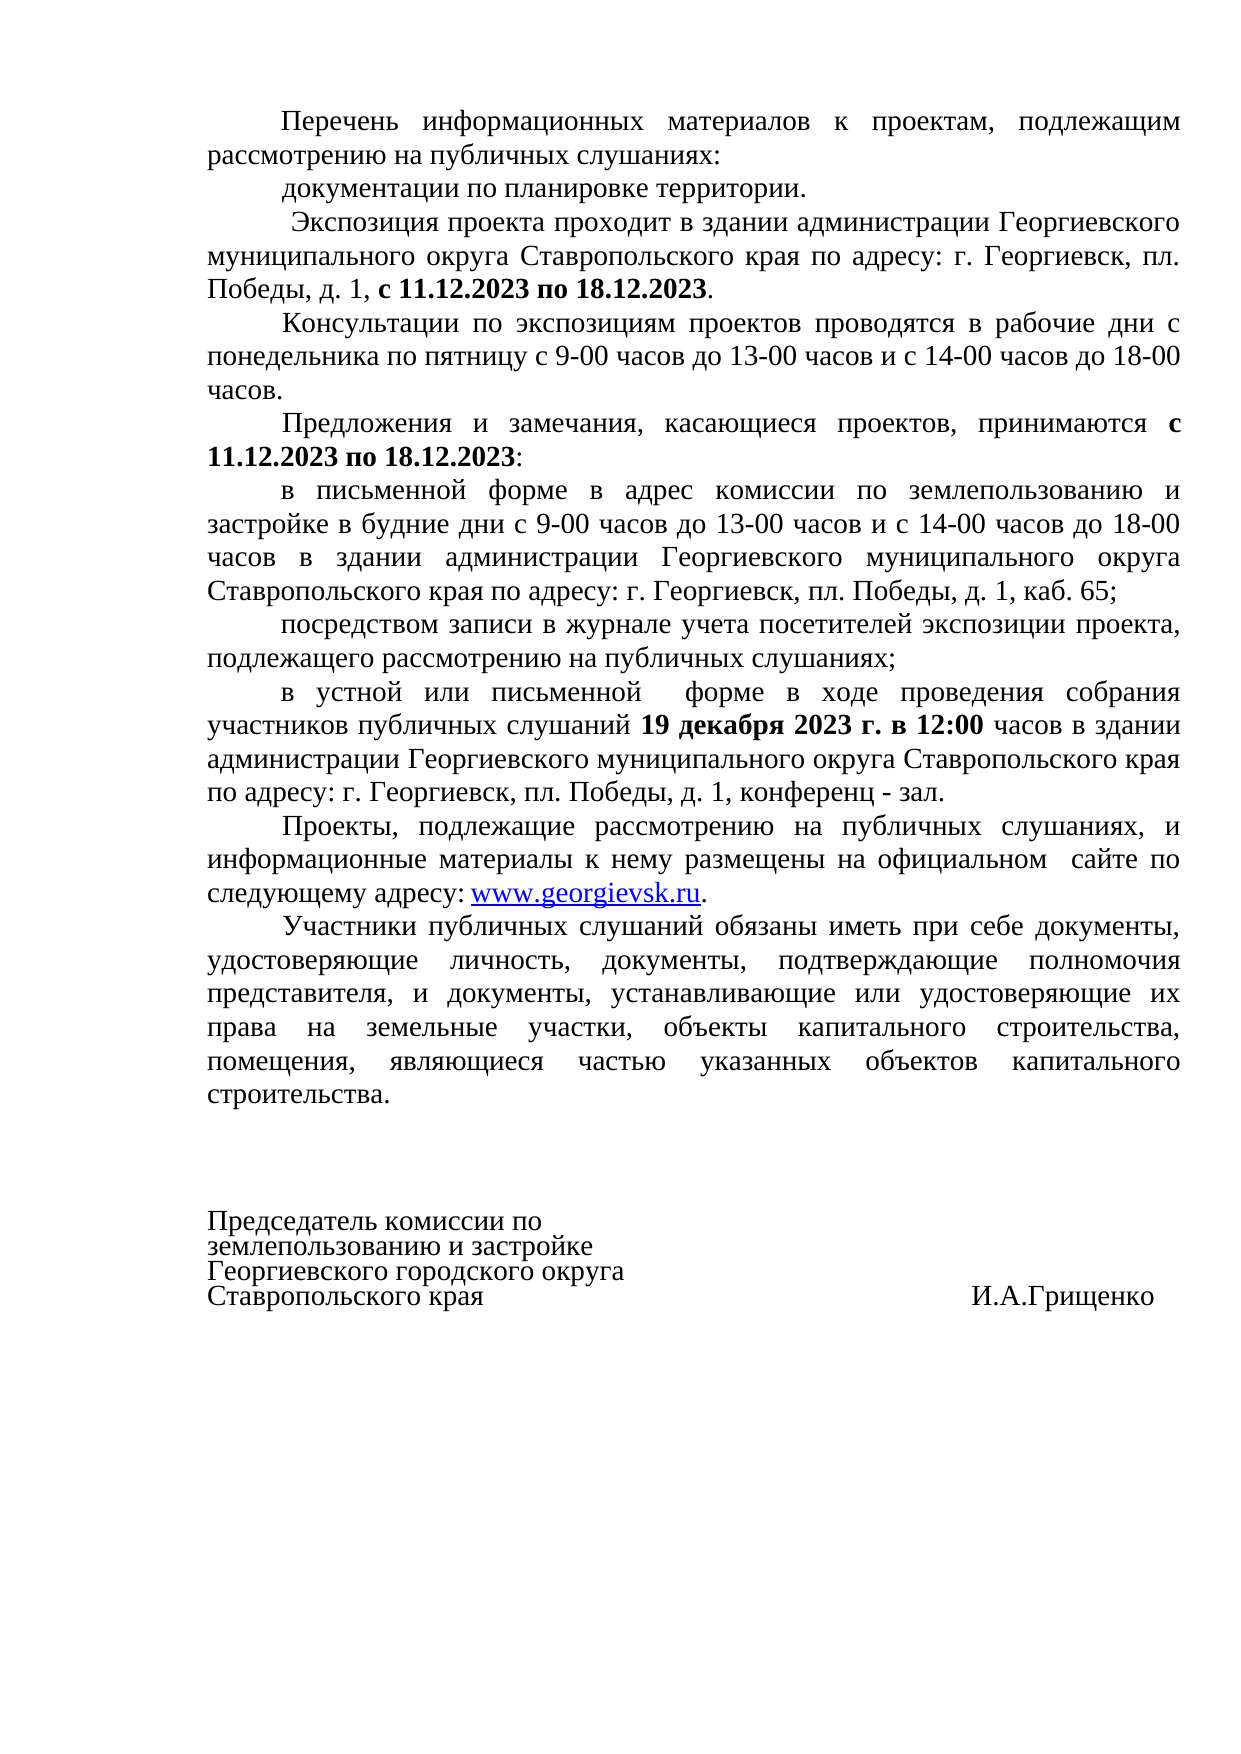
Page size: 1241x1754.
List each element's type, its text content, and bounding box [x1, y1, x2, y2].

text посредством записи в журнале учета посетителей экспозиции проекта, подлежащего рассмотрению на публичных слушаниях; [207, 607, 1181, 674]
text в письменной форме в адрес комиссии по землепользованию и застройке в будние дни с 9-00 часов до 13-00 часов и с 14-00 часов до 18-00 часов в здании администрации Георгиевского муниципального округа Ставропольского края по адресу: г. Георгиевск, пл. Победы, д. 1, каб. 65; [207, 472, 1181, 607]
text Экспозиция проекта проходит в здании администрации Георгиевского муниципального округа Ставропольского края по адресу: г. Георгиевск, пл. Победы, д. 1, с 11.12.2023 по 18.12.2023. [207, 204, 1181, 305]
text Перечень информационных материалов к проектам, подлежащим рассмотрению на публичных слушаниях: [207, 103, 1181, 171]
text Ставропольского края И.А.Грищенко [207, 1285, 1181, 1310]
text землепользованию и застройке [207, 1235, 1181, 1260]
text Председатель комиссии по [207, 1210, 1181, 1235]
text в устной или письменной форме в ходе проведения собрания участников публичных слушаний 19 декабря 2023 г. в 12:00 часов в здании администрации Георгиевского муниципального округа Ставропольского края по адресу: г. Георгиевск, пл. Победы, д. 1, конференц - зал. [207, 674, 1181, 808]
text Участники публичных слушаний обязаны иметь при себе документы, удостоверяющие личность, документы, подтверждающие полномочия представителя, и документы, устанавливающие или удостоверяющие их права на земельные участки, объекты капитального строительства, помещения, являющиеся частью указанных объектов капитального строительства. [207, 908, 1181, 1110]
text Проекты, подлежащие рассмотрению на публичных слушаниях, и информационные материалы к нему размещены на официальном сайте по следующему адресу: www.georgievsk.ru. [207, 808, 1181, 908]
text документации по планировке территории. [207, 171, 1181, 204]
text Консультации по экспозициям проектов проводятся в рабочие дни с понедельника по пятницу с 9-00 часов до 13-00 часов и с 14-00 часов до 18-00 часов. [207, 305, 1181, 405]
text Предложения и замечания, касающиеся проектов, принимаются с 11.12.2023 по 18.12.2023: [207, 405, 1181, 472]
text Георгиевского городского округа [207, 1260, 1181, 1285]
